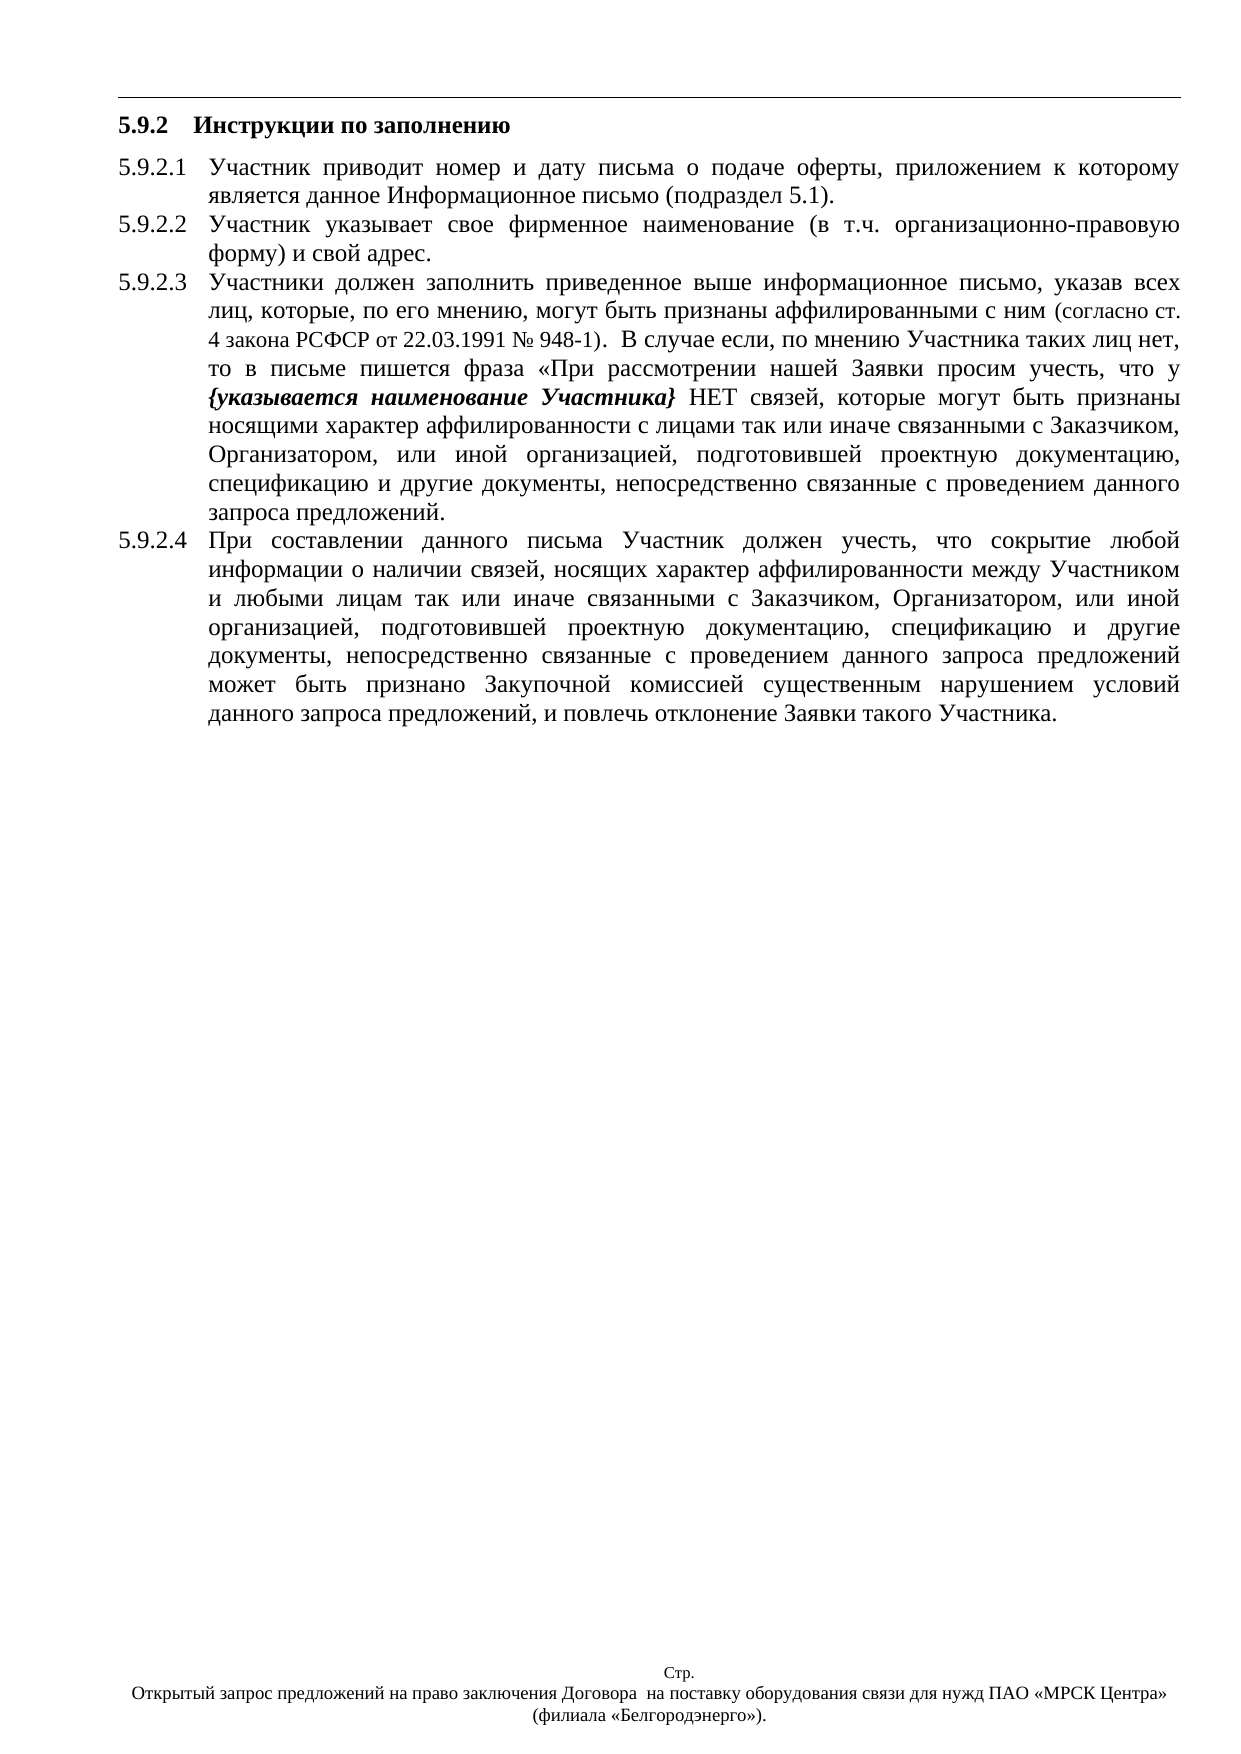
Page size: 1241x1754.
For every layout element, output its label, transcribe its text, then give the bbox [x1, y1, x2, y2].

list Участник указывает свое фирменное наименование (в т.ч. организационно-правовую форму) и свой адрес. [118, 209, 1181, 267]
list Участники должен заполнить приведенное выше информационное письмо, указав всех лиц, которые, по его мнению, могут быть признаны аффилированными с ним (согласно ст. 4 закона РСФСР от 22.03.1991 № 948-1). В случае если, по мнению Участника таких лиц нет, то в письме пишется фраза «При рассмотрении нашей Заявки просим учесть, что у {указывается наименование Участника} НЕТ связей, которые могут быть признаны носящими характер аффилированности с лицами так или иначе связанными с Заказчиком, Организатором, или иной организацией, подготовившей проектную документацию, спецификацию и другие документы, непосредственно связанные с проведением данного запроса предложений. [118, 267, 1181, 526]
list При составлении данного письма Участник должен учесть, что сокрытие любой информации о наличии связей, носящих характер аффилированности между Участником и любыми лицам так или иначе связанными с Заказчиком, Организатором, или иной организацией, подготовившей проектную документацию, спецификацию и другие документы, непосредственно связанные с проведением данного запроса предложений может быть признано Закупочной комиссией существенным нарушением условий данного запроса предложений, и повлечь отклонение Заявки такого Участника. [118, 526, 1181, 727]
subtitle Инструкции по заполнению [118, 111, 1181, 139]
